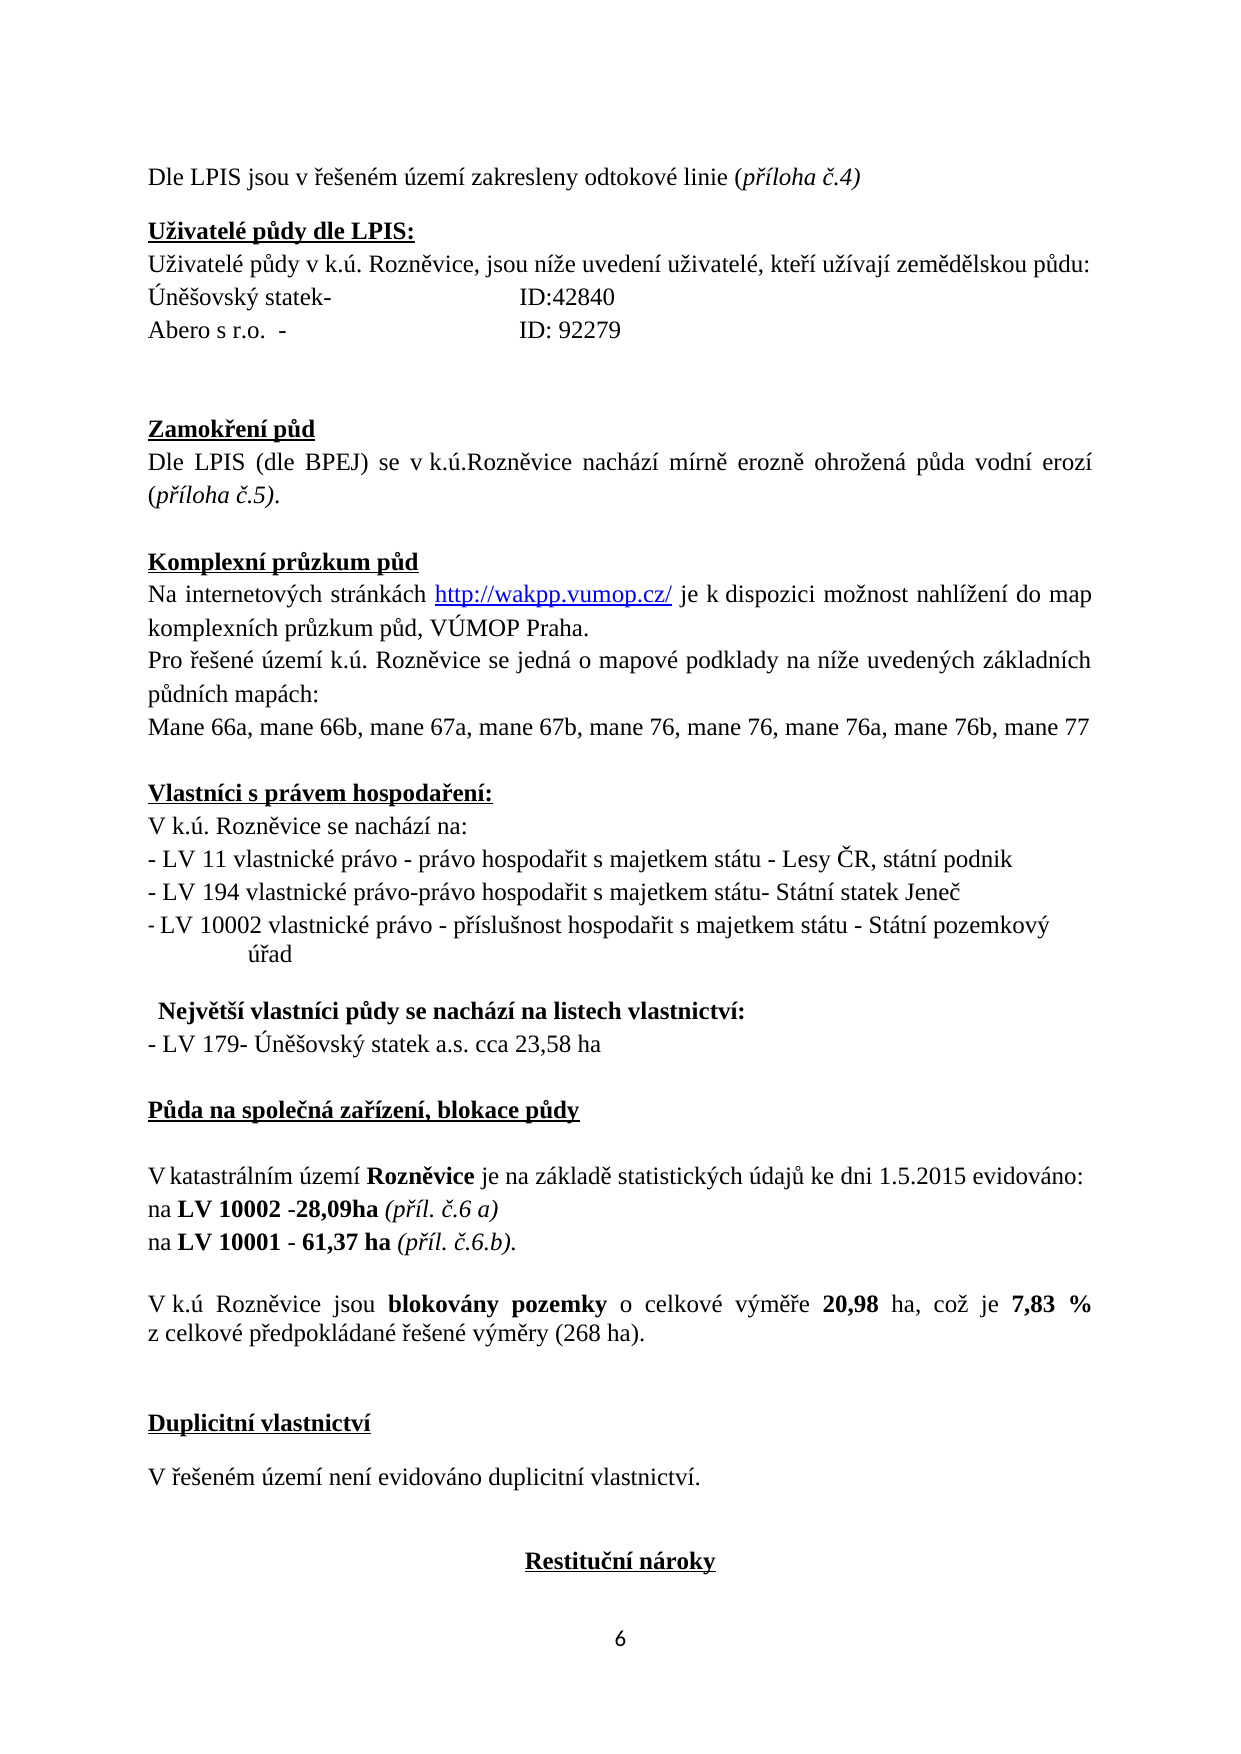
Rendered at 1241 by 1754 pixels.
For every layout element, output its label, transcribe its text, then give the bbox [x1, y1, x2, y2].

text - LV 10002 vlastnické právo - příslušnost hospodařit s majetkem státu - Státní pozemkový [148, 910, 1093, 939]
text Úněšovský statek- ID:42840 [148, 282, 1093, 311]
text Uživatelé půdy v k.ú. Rozněvice, jsou níže uvedení uživatelé, kteří užívají zemědělskou půdu: [148, 249, 1093, 278]
text Abero s r.o. - ID: 92279 [148, 315, 1093, 344]
text - LV 194 vlastnické právo-právo hospodařit s majetkem státu- Státní statek Jeneč [148, 877, 1093, 906]
text Půda na společná zařízení, blokace půdy [148, 1095, 1093, 1124]
text - LV 179- Úněšovský statek a.s. cca 23,58 ha [148, 1029, 1093, 1058]
text Uživatelé půdy dle LPIS: [148, 216, 1093, 245]
text V k.ú. Rozněvice se nachází na: [148, 811, 1093, 839]
text V katastrálním území Rozněvice je na základě statistických údajů ke dni 1.5.2015 evidováno: [148, 1161, 1093, 1190]
text Dle LPIS jsou v řešeném území zakresleny odtokové linie (příloha č.4) [148, 162, 1093, 191]
text Mane 66a, mane 66b, mane 67a, mane 67b, mane 76, mane 76, mane 76a, mane 76b, mane 77 [148, 712, 1093, 740]
text na LV 10001 - 61,37 ha (příl. č.6.b). [148, 1227, 1093, 1256]
text Duplicitní vlastnictví [148, 1408, 1093, 1437]
text na LV 10002 -28,09ha (příl. č.6 a) [148, 1194, 1093, 1223]
text Na internetových stránkách http://wakpp.vumop.cz/ je k dispozici možnost nahlížení do map komplexních průzkum půd, VÚMOP Praha. [148, 579, 1093, 641]
text Restituční nároky [148, 1546, 1093, 1574]
text úřad [148, 939, 1093, 968]
text - LV 11 vlastnické právo - právo hospodařit s majetkem státu - Lesy ČR, státní podnik [148, 844, 1093, 872]
text Vlastníci s právem hospodaření: [148, 778, 1093, 806]
text V k.ú Rozněvice jsou blokovány pozemky o celkové výměře 20,98 ha, což je 7,83 % z celkové předpokládané řešené výměry (268 ha). [148, 1289, 1093, 1347]
text Zamokření půd [148, 414, 1093, 443]
text V řešeném území není evidováno duplicitní vlastnictví. [148, 1462, 1093, 1490]
text Největší vlastníci půdy se nachází na listech vlastnictví: [148, 996, 1093, 1025]
text Pro řešené území k.ú. Rozněvice se jedná o mapové podklady na níže uvedených základních půdních mapách: [148, 646, 1093, 707]
text Komplexní průzkum půd [148, 547, 1093, 575]
text Dle LPIS (dle BPEJ) se v k.ú.Rozněvice nachází mírně erozně ohrožená půda vodní erozí (příloha č.5). [148, 447, 1093, 509]
